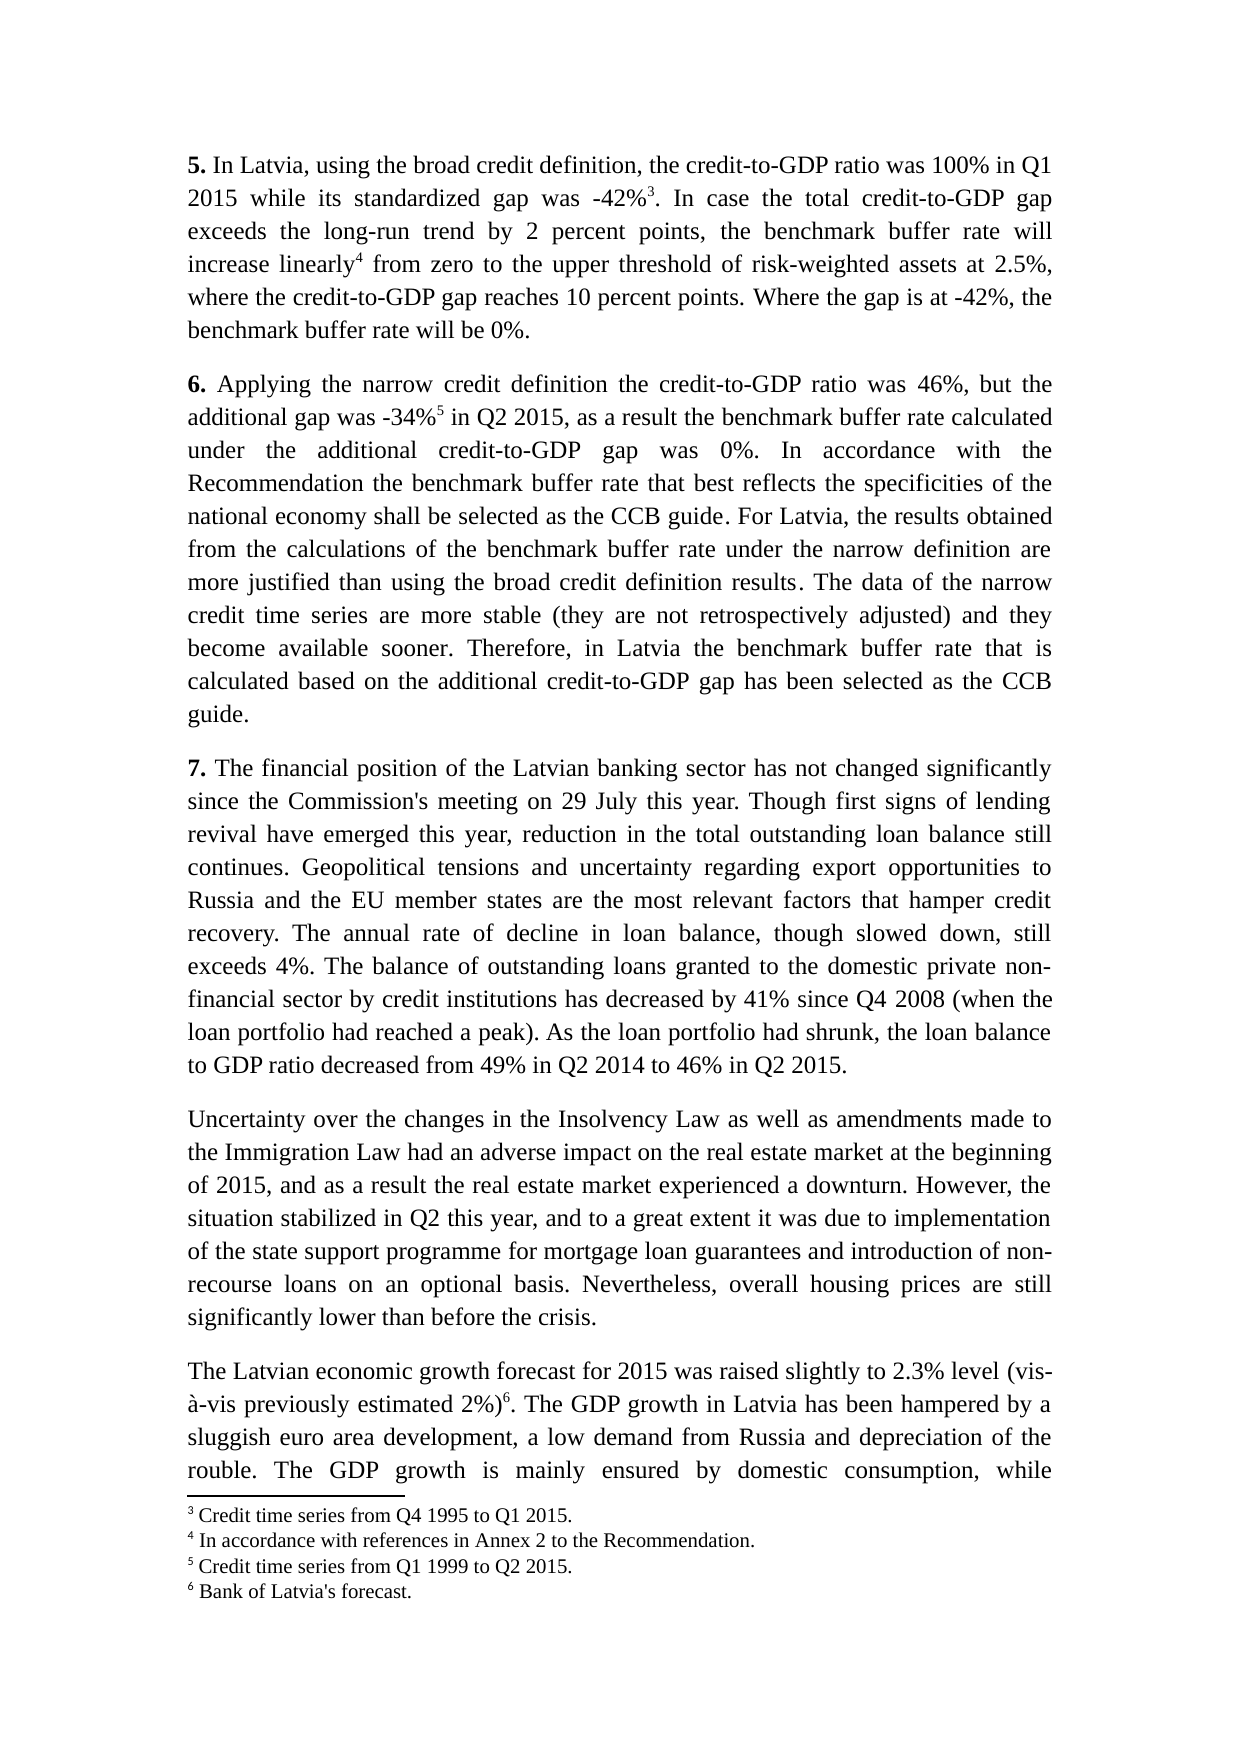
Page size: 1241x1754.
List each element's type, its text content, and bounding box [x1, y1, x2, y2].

text Uncertainty over the changes in the Insolvency Law as well as amendments made to the Immigration Law had an adverse impact on the real estate market at the beginning of 2015, and as a result the real estate market experienced a downturn. However, the situation stabilized in Q2 this year, and to a great extent it was due to implementation of the state support programme for mortgage loan guarantees and introduction of non-recourse loans on an optional basis. Nevertheless, overall housing prices are still significantly lower than before the crisis. [187, 1104, 1053, 1331]
text 7. The financial position of the Latvian banking sector has not changed significantly since the Commission's meeting on 29 July this year. Though first signs of lending revival have emerged this year, reduction in the total outstanding loan balance still continues. Geopolitical tensions and uncertainty regarding export opportunities to Russia and the EU member states are the most relevant factors that hamper credit recovery. The annual rate of decline in loan balance, though slowed down, still exceeds 4%. The balance of outstanding loans granted to the domestic private non-financial sector by credit institutions has decreased by 41% since Q4 2008 (when the loan portfolio had reached a peak). As the loan portfolio had shrunk, the loan balance to GDP ratio decreased from 49% in Q2 2014 to 46% in Q2 2015. [187, 753, 1053, 1079]
text 6. Applying the narrow credit definition the credit-to-GDP ratio was 46%, but the additional gap was -34% in Q2 2015, as a result the benchmark buffer rate calculated under the additional credit-to-GDP gap was 0%. In accordance with the Recommendation the benchmark buffer rate that best reflects the specificities of the national economy shall be selected as the CCB guide. For Latvia, the results obtained from the calculations of the benchmark buffer rate under the narrow definition are more justified than using the broad credit definition results. The data of the narrow credit time series are more stable (they are not retrospectively adjusted) and they become available sooner. Therefore, in Latvia the benchmark buffer rate that is calculated based on the additional credit-to-GDP gap has been selected as the CCB guide. [187, 369, 1053, 728]
text 5. In Latvia, using the broad credit definition, the credit-to-GDP ratio was 100% in Q1 2015 while its standardized gap was -42%. In case the total credit-to-GDP gap exceeds the long-run trend by 2 percent points, the benchmark buffer rate will increase linearly from zero to the upper threshold of risk-weighted assets at 2.5%, where the credit-to-GDP gap reaches 10 percent points. Where the gap is at -42%, the benchmark buffer rate will be 0%. [187, 150, 1053, 344]
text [187, 1356, 1053, 1484]
